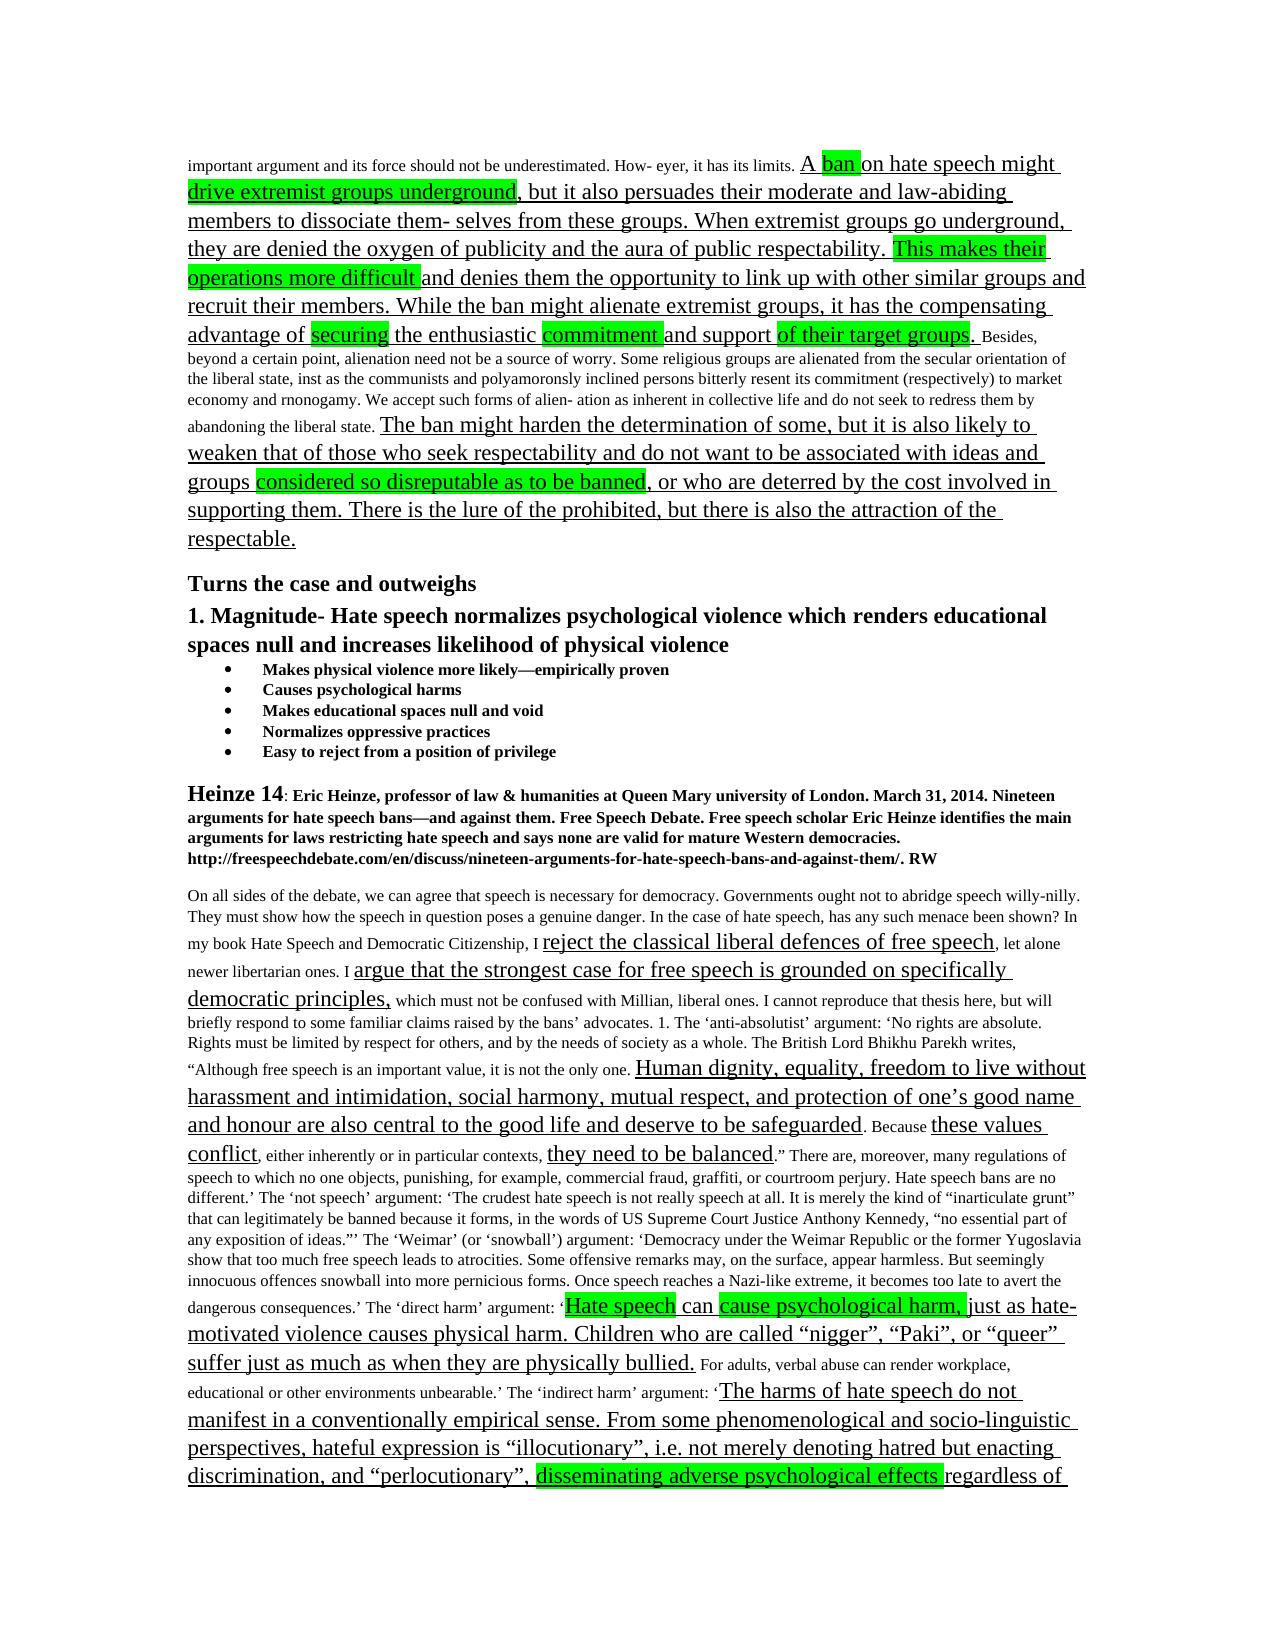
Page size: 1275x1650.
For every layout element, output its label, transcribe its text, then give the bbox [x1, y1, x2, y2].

text Heinze 14: Eric Heinze, professor of law & humanities at Queen Mary university of London. March 31, 2014. Nineteen arguments for hate speech bans—and against them. Free Speech Debate. Free speech scholar Eric Heinze identifies the main arguments for laws restricting hate speech and says none are valid for mature Western democracies. http://freespeechdebate.com/en/discuss/nineteen-arguments-for-hate-speech-bans-and-against-them/. RW [187, 779, 1087, 868]
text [187, 886, 1087, 1489]
list Makes educational spaces null and void [225, 701, 1087, 720]
list Normalizes oppressive practices [225, 721, 1087, 741]
subtitle 1. Magnitude- Hate speech normalizes psychological violence which renders educational spaces null and increases likelihood of physical violence [187, 602, 1087, 657]
subtitle Turns the case and outweighs [187, 570, 1087, 596]
list Makes physical violence more likely—empirically proven [225, 659, 1087, 678]
list Causes psychological harms [225, 680, 1087, 699]
list Easy to reject from a position of privilege [225, 742, 1087, 761]
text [187, 150, 1087, 551]
